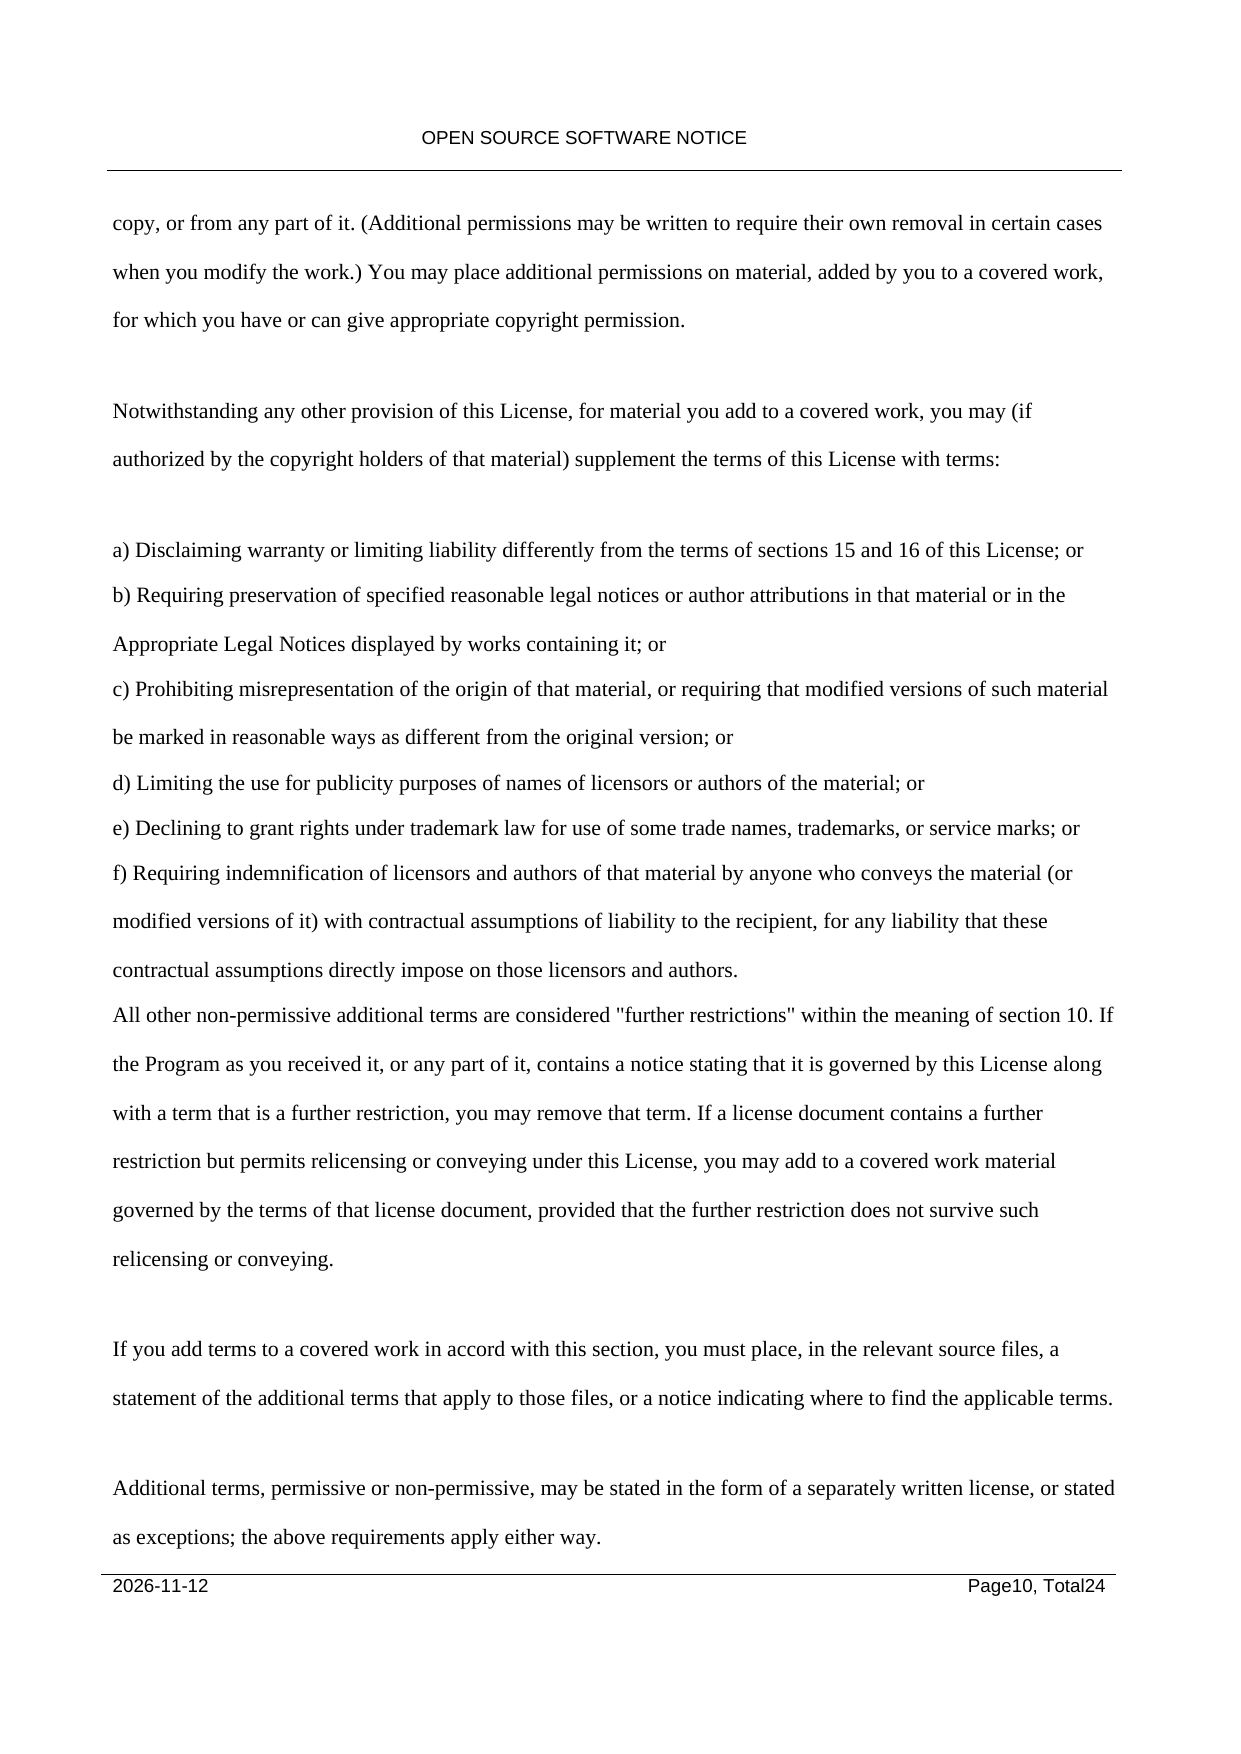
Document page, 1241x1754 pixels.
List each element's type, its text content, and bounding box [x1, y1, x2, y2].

text Additional terms, permissive or non-permissive, may be stated in the form of a separately written license, or stated as exceptions; the above requirements apply either way. [112, 1472, 1128, 1553]
text c) Prohibiting misrepresentation of the origin of that material, or requiring that modified versions of such material be marked in reasonable ways as different from the original version; or [112, 672, 1128, 753]
text b) Requiring preservation of specified reasonable legal notices or author attributions in that material or in the Appropriate Legal Notices displayed by works containing it; or [112, 578, 1128, 659]
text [112, 206, 1128, 336]
text d) Limiting the use for publicity purposes of names of licensors or authors of the material; or [112, 766, 1128, 798]
text a) Disclaiming warranty or limiting liability differently from the terms of sections 15 and 16 of this License; or [112, 533, 1128, 566]
text f) Requiring indemnification of licensors and authors of that material by anyone who conveys the material (or modified versions of it) with contractual assumptions of liability to the recipient, for any liability that these contractual assumptions directly impose on those licensors and authors. [112, 856, 1128, 986]
text All other non-permissive additional terms are considered "further restrictions" within the meaning of section 10. If the Program as you received it, or any part of it, contains a notice stating that it is governed by this License along with a term that is a further restriction, you may remove that term. If a license document contains a further restriction but permits relicensing or conveying under this License, you may add to a covered work material governed by the terms of that license document, provided that the further restriction does not survive such relicensing or conveying. [112, 999, 1128, 1275]
text e) Declining to grant rights under trademark law for use of some trade names, trademarks, or service marks; or [112, 811, 1128, 843]
text Notwithstanding any other provision of this License, for material you add to a covered work, you may (if authorized by the copyright holders of that material) supplement the terms of this License with terms: [112, 394, 1128, 475]
text If you add terms to a covered work in accord with this section, you must place, in the relevant source files, a statement of the additional terms that apply to those files, or a notice indicating where to find the applicable terms. [112, 1333, 1128, 1414]
